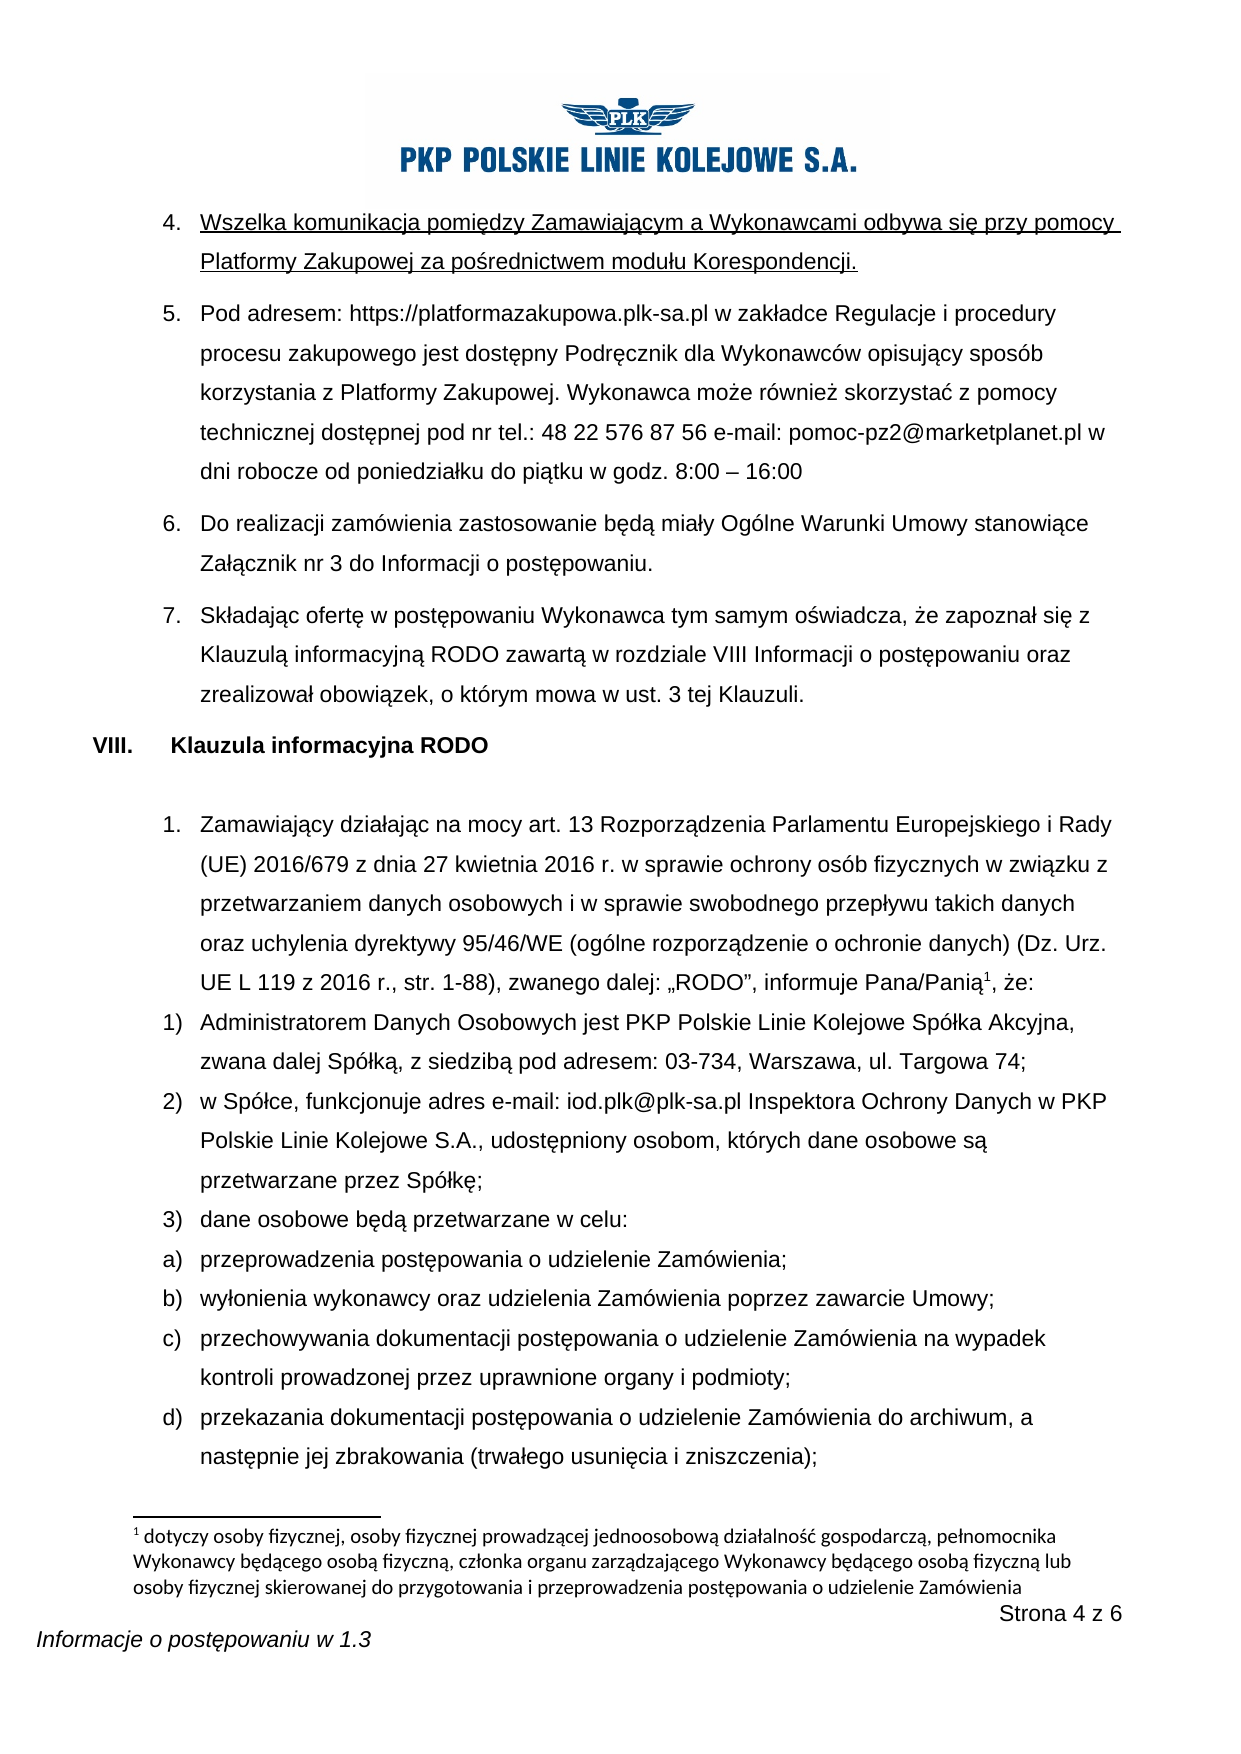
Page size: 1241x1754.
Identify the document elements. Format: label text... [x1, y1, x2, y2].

list wyłonienia wykonawcy oraz udzielenia Zamówienia poprzez zawarcie Umowy; [162, 1285, 1122, 1312]
list Administratorem Danych Osobowych jest PKP Polskie Linie Kolejowe Spółka Akcyjna, zwana dalej Spółką, z siedzibą pod adresem: 03-734, Warszawa, ul. Targowa 74; [162, 1009, 1122, 1075]
list przekazania dokumentacji postępowania o udzielenie Zamówienia do archiwum, a następnie jej zbrakowania (trwałego usunięcia i zniszczenia); [162, 1404, 1122, 1469]
list Składając ofertę w postępowaniu Wykonawca tym samym oświadcza, że zapoznał się z Klauzulą informacyjną RODO zawartą w rozdziale VIII Informacji o postępowaniu oraz zrealizował obowiązek, o którym mowa w ust. 3 tej Klauzuli. [162, 602, 1122, 707]
list przeprowadzenia postępowania o udzielenie Zamówienia; [162, 1246, 1122, 1272]
list Klauzula informacyjna RODO [133, 732, 1122, 759]
list Pod adresem: https://platformazakupowa.plk-sa.pl w zakładce Regulacje i procedury procesu zakupowego jest dostępny Podręcznik dla Wykonawców opisujący sposób korzystania z Platformy Zakupowej. Wykonawca może również skorzystać z pomocy technicznej dostępnej pod nr tel.: 48 22 576 87 56 e-mail: pomoc-pz2@marketplanet.pl w dni robocze od poniedziałku do piątku w godz. 8:00 – 16:00 [162, 300, 1122, 484]
list przechowywania dokumentacji postępowania o udzielenie Zamówienia na wypadek kontroli prowadzonej przez uprawnione organy i podmioty; [162, 1325, 1122, 1391]
list dane osobowe będą przetwarzane w celu: [162, 1206, 1122, 1233]
list w Spółce, funkcjonuje adres e-mail: iod.plk@plk-sa.pl Inspektora Ochrony Danych w PKP Polskie Linie Kolejowe S.A., udostępniony osobom, których dane osobowe są przetwarzane przez Spółkę; [162, 1088, 1122, 1193]
list Do realizacji zamówienia zastosowanie będą miały Ogólne Warunki Umowy stanowiące Załącznik nr 3 do Informacji o postępowaniu. [162, 510, 1122, 576]
list Zamawiający działając na mocy art. 13 Rozporządzenia Parlamentu Europejskiego i Rady (UE) 2016/679 z dnia 27 kwietnia 2016 r. w sprawie ochrony osób fizycznych w związku z przetwarzaniem danych osobowych i w sprawie swobodnego przepływu takich danych oraz uchylenia dyrektywy 95/46/WE (ogólne rozporządzenie o ochronie danych) (Dz. Urz. UE L 119 z 2016 r., str. 1-88), zwanego dalej: „RODO”, informuje Pana/Panią, że: [162, 811, 1122, 996]
picture [365, 73, 891, 209]
list Wszelka komunikacja pomiędzy Zamawiającym a Wykonawcami odbywa się przy pomocy Platformy Zakupowej za pośrednictwem modułu Korespondencji. [162, 209, 1122, 274]
